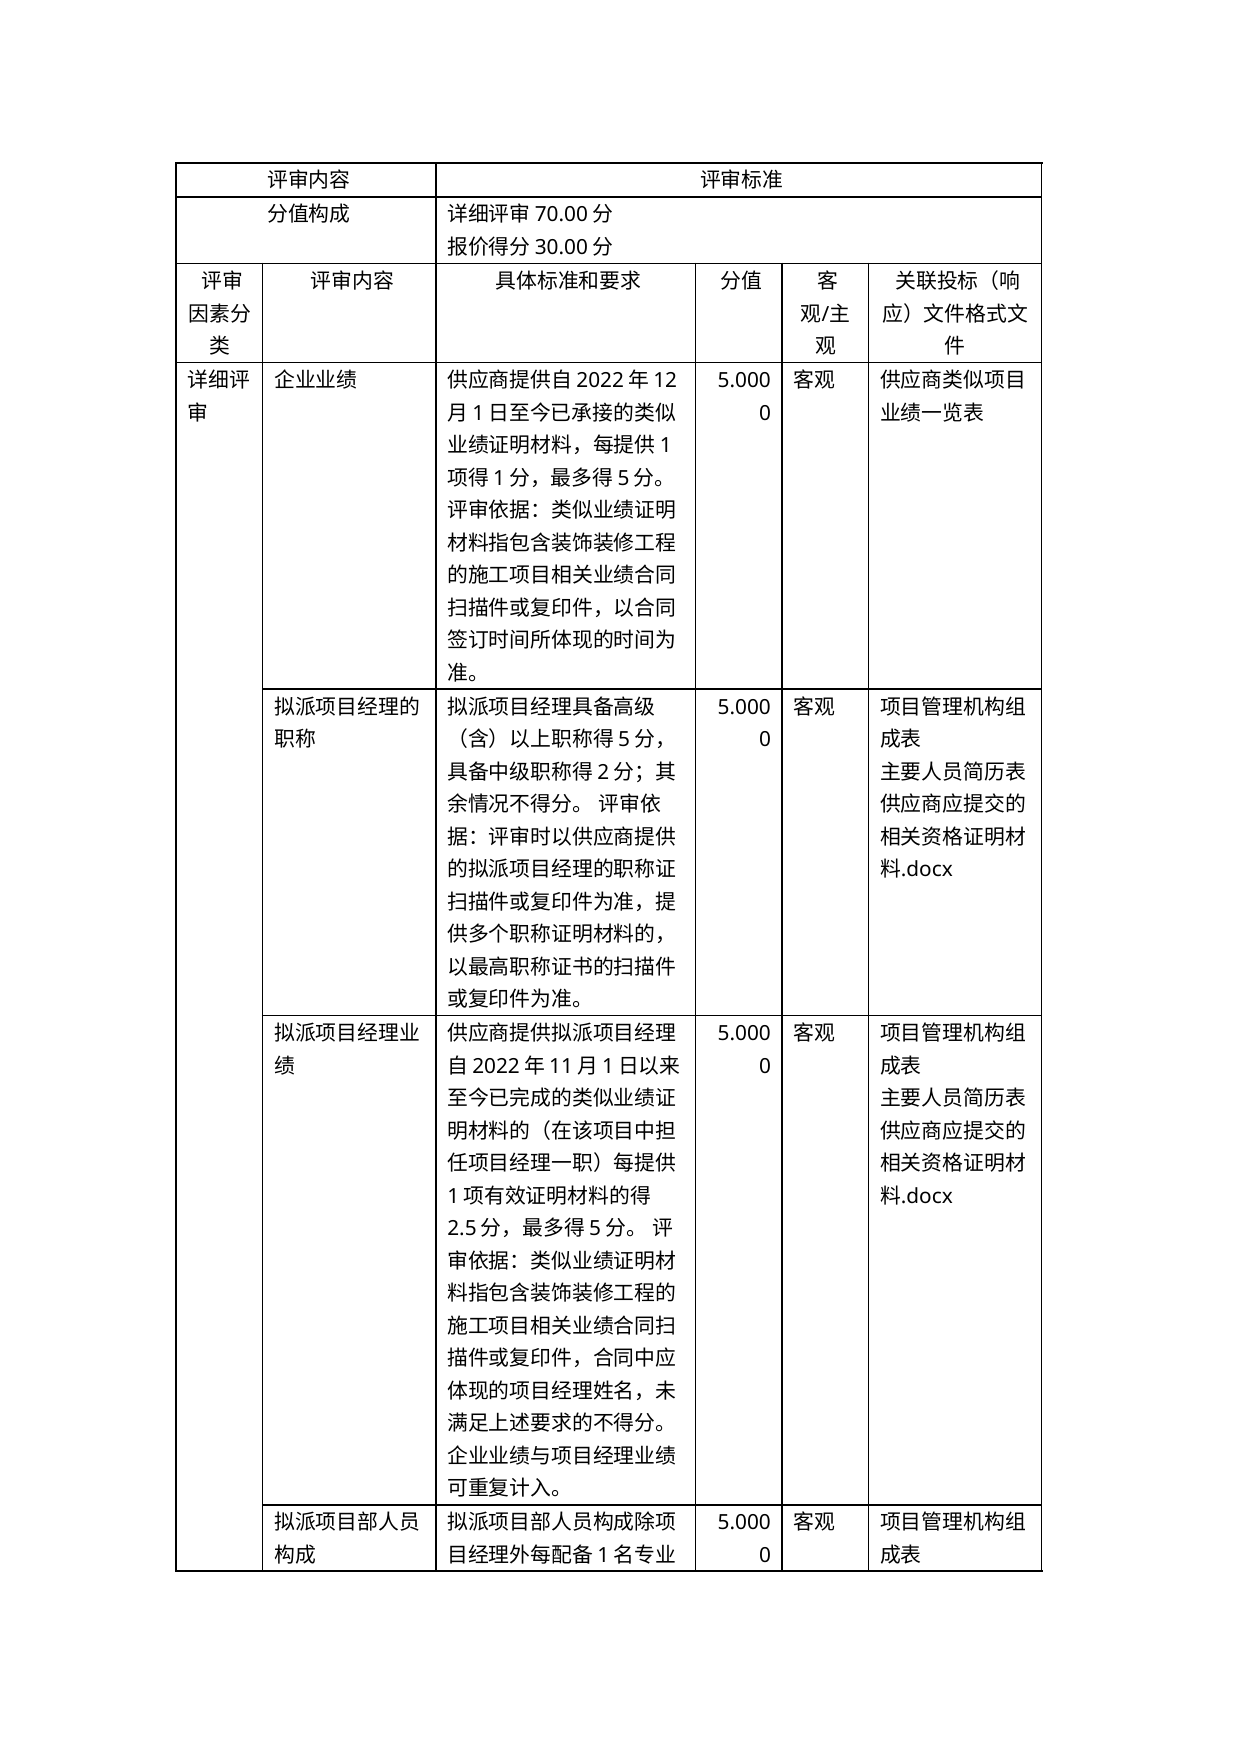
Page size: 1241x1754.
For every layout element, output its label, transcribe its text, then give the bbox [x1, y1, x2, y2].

table_cell 详细评审70.00分 报价得分30.00分 [437, 198, 1041, 263]
table_cell 项目管理机构组成表 主要人员简历表 供应商应提交的相关资格证明材料.docx [869, 690, 1041, 1015]
table_cell 拟派项目部人员构成 [263, 1506, 435, 1570]
table_cell 客观/主观 [783, 264, 868, 362]
table_cell 分值构成 [177, 198, 435, 263]
table_cell 详细评审 [177, 363, 262, 1570]
table_cell 5.0000 [696, 1506, 781, 1570]
table_cell 客观 [783, 363, 868, 688]
table_cell 5.0000 [696, 690, 781, 1015]
table_cell 客观 [783, 1506, 868, 1570]
table_cell 供应商提供自2022年12月1日至今已承接的类似业绩证明材料，每提供1项得1分，最多得5分。 评审依据：类似业绩证明材料指包含装饰装修工程的施工项目相关业绩合同扫描件或复印件，以合同签订时间所体现的时间为准。 [437, 363, 695, 688]
table_header 评审内容 [177, 164, 435, 196]
table_cell 拟派项目经理业绩 [263, 1016, 435, 1504]
table_cell 客观 [783, 690, 868, 1015]
table_cell 客观 [783, 1016, 868, 1504]
table_cell 具体标准和要求 [437, 264, 695, 362]
table_cell 拟派项目经理的职称 [263, 690, 435, 1015]
table_cell 项目管理机构组成表 主要人员简历表 供应商应提交的相关资格证明材料.docx [869, 1016, 1041, 1504]
table_cell 5.0000 [696, 363, 781, 688]
table_cell 5.0000 [696, 1016, 781, 1504]
table_cell 项目管理机构组成表 主要人员简历表 [869, 1506, 1041, 1570]
table_cell 分值 [696, 264, 781, 362]
table_cell 企业业绩 [263, 363, 435, 688]
table_cell 拟派项目经理具备高级（含）以上职称得5分，具备中级职称得2分；其余情况不得分。 评审依据：评审时以供应商提供的拟派项目经理的职称证扫描件或复印件为准，提供多个职称证明材料的，以最高职称证书的扫描件或复印件为准。 [437, 690, 695, 1015]
table_cell 关联投标（响应）文件格式文件 [869, 264, 1041, 362]
table_cell 供应商类似项目业绩一览表 [869, 363, 1041, 688]
table_cell 评审内容 [263, 264, 435, 362]
table_cell 供应商提供拟派项目经理自2022年11月1日以来至今已完成的类似业绩证明材料的（在该项目中担任项目经理一职）每提供1项有效证明材料的得2.5分，最多得5分。 评审依据：类似业绩证明材料指包含装饰装修工程的施工项目相关业绩合同扫描件或复印件，合同中应体现的项目经理姓名，未满足上述要求的不得分。企业业绩与项目经理业绩可重复计入。 [437, 1016, 695, 1504]
table_cell 评审因素分类 [177, 264, 262, 362]
table_header 评审标准 [437, 164, 1041, 196]
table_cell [437, 1506, 695, 1570]
